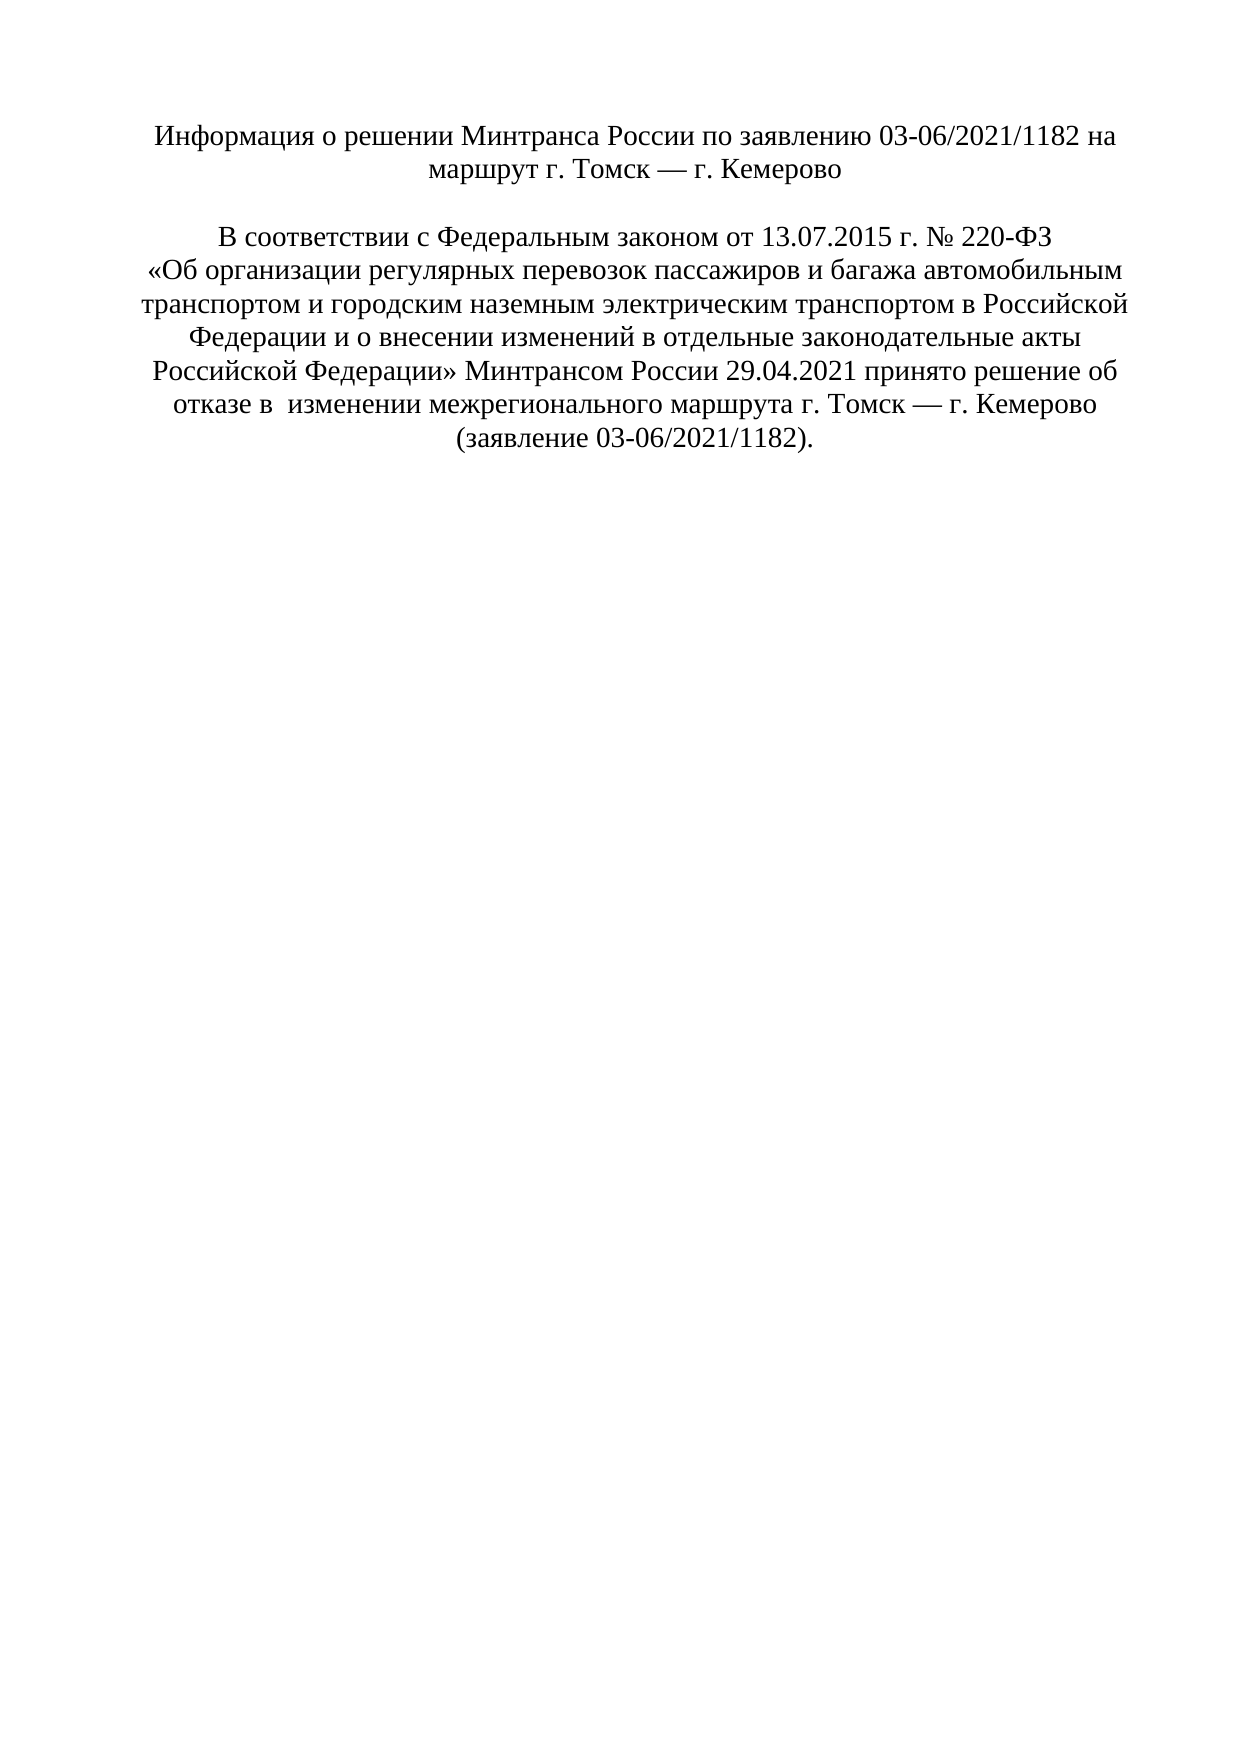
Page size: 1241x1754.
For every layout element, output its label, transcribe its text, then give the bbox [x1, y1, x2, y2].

text Информация о решении Минтранса России по заявлению 03-06/2021/1182 на маршрут г. Томск — г. Кемерово [118, 118, 1152, 185]
text В соответствии с Федеральным законом от 13.07.2015 г. № 220-ФЗ «Об организации регулярных перевозок пассажиров и багажа автомобильным транспортом и городским наземным электрическим транспортом в Российской Федерации и о внесении изменений в отдельные законодательные акты Российской Федерации» Минтрансом России 29.04.2021 принято решение об отказе в изменении межрегионального маршрута г. Томск — г. Кемерово (заявление 03-06/2021/1182). [118, 219, 1152, 453]
